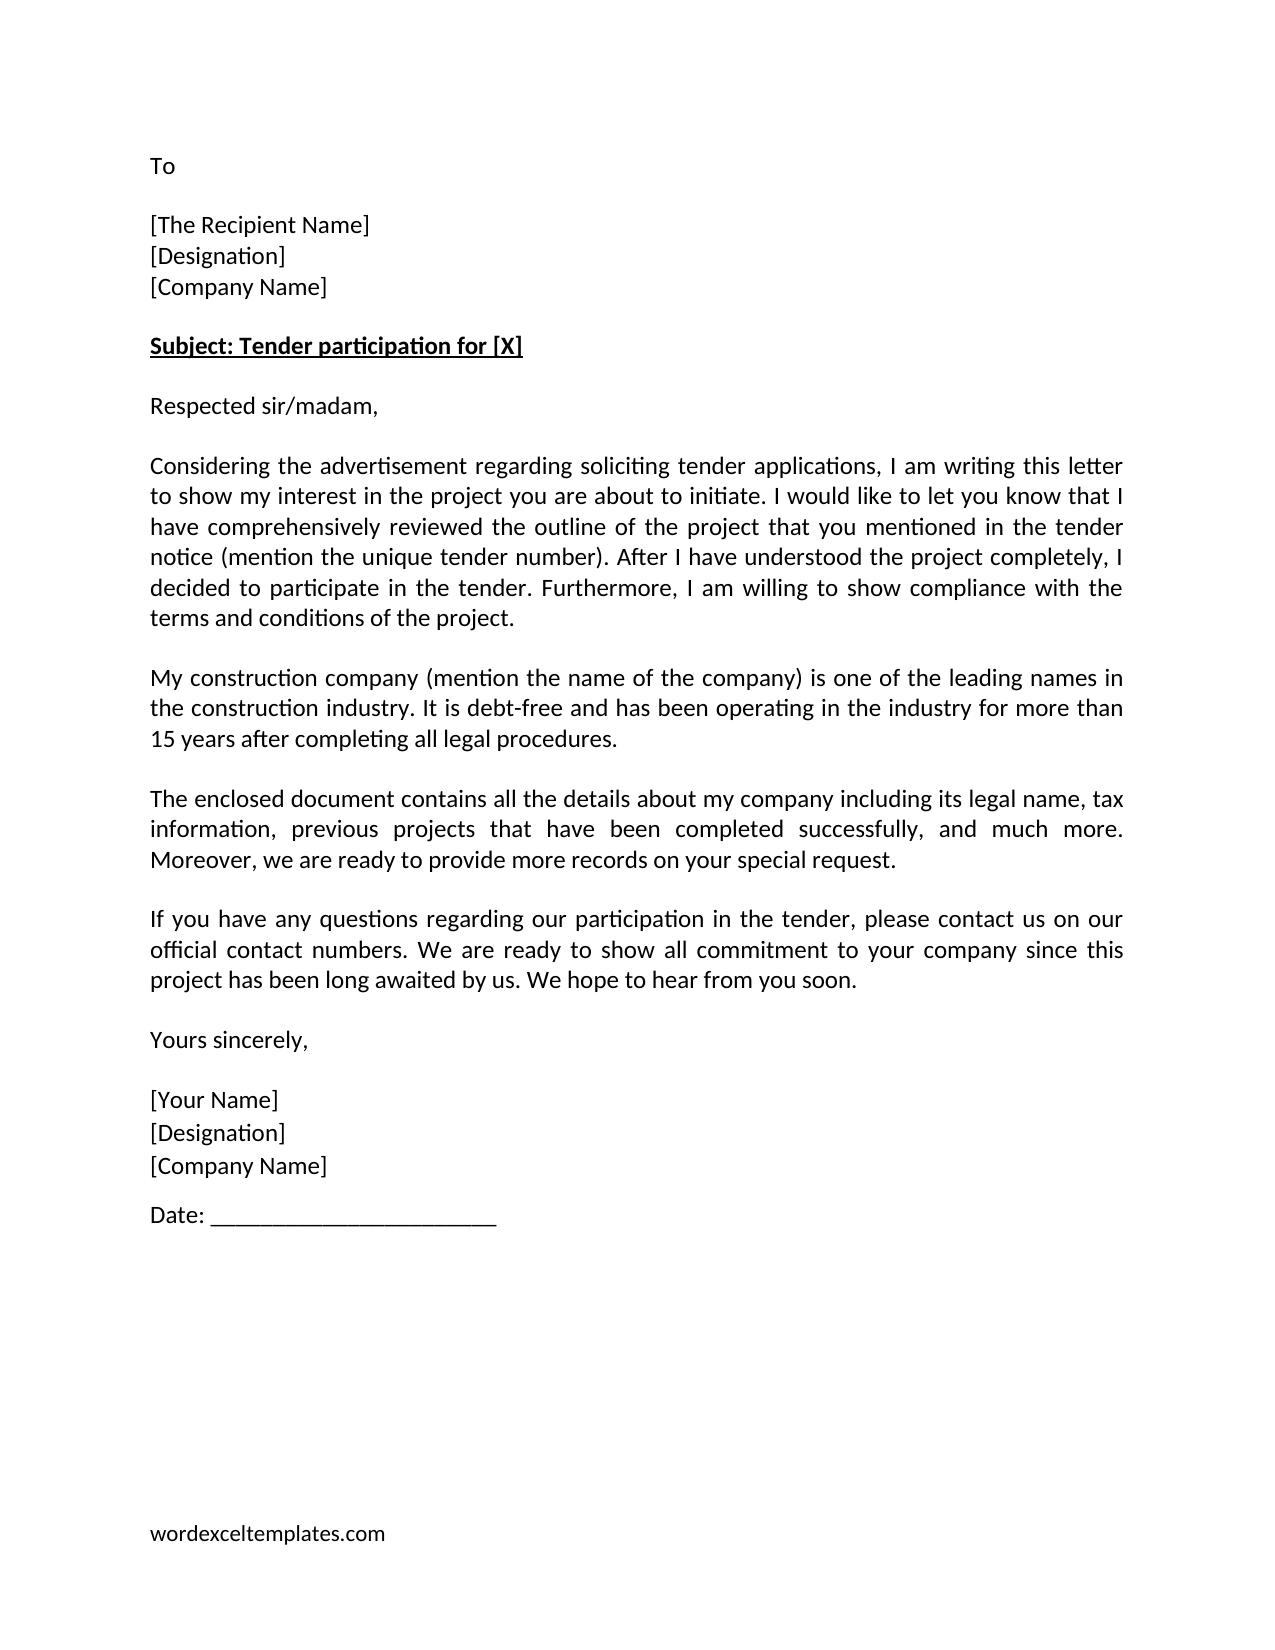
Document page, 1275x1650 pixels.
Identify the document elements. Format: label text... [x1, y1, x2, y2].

text Yours sincerely, [150, 1024, 1125, 1055]
text Subject: Tender participation for [X] [150, 330, 1125, 361]
text Respected sir/madam, [150, 390, 1125, 421]
text My construction company (mention the name of the company) is one of the leading names in the construction industry. It is debt-free and has been operating in the industry for more than 15 years after completing all legal procedures. [150, 662, 1125, 754]
text The enclosed document contains all the details about my company including its legal name, tax information, previous projects that have been completed successfully, and much more. Moreover, we are ready to provide more records on your special request. [150, 783, 1125, 874]
text To [150, 150, 1125, 181]
text Considering the advertisement regarding soliciting tender applications, I am writing this letter to show my interest in the project you are about to initiate. I would like to let you know that I have comprehensively reviewed the outline of the project that you mentioned in the tender notice (mention the unique tender number). After I have understood the project completely, I decided to participate in the tender. Furthermore, I am willing to show compliance with the terms and conditions of the project. [150, 450, 1125, 633]
text [Your Name] [Designation] [Company Name] [150, 1084, 1125, 1180]
text [The Recipient Name] [Designation] [Company Name] [150, 210, 1125, 301]
text Date: _______________________ [150, 1199, 1125, 1230]
text If you have any questions regarding our participation in the tender, please contact us on our official contact numbers. We are ready to show all commitment to your company since this project has been long awaited by us. We hope to hear from you soon. [150, 903, 1125, 995]
